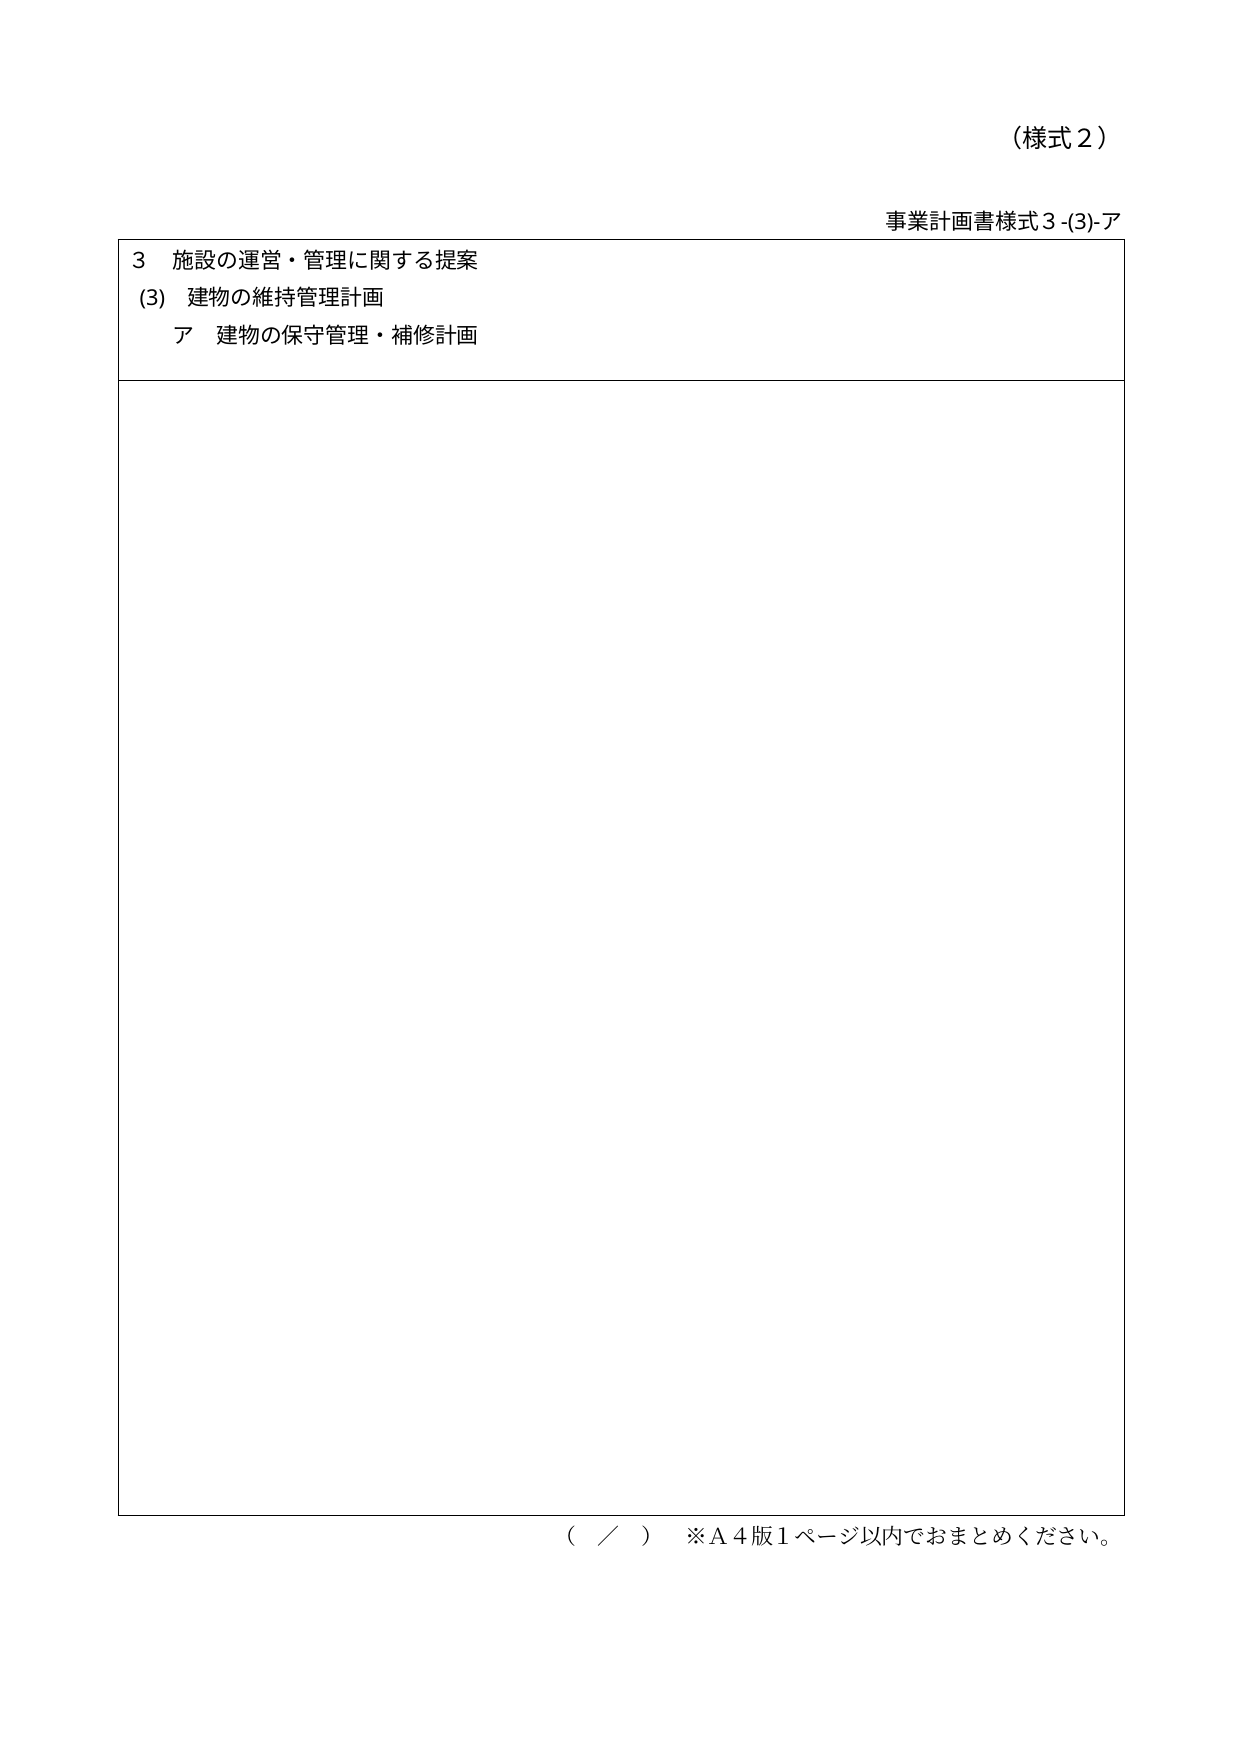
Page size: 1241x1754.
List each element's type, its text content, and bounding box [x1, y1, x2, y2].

text 事業計画書様式３-(3)-ア [118, 201, 1122, 239]
table_cell [119, 381, 1124, 1515]
table_header ３ 施設の運営・管理に関する提案 (3) 建物の維持管理計画 ア 建物の保守管理・補修計画 [119, 240, 1124, 379]
text （ ／ ） ※Ａ４版１ページ以内でおまとめください。 [118, 1516, 1122, 1553]
